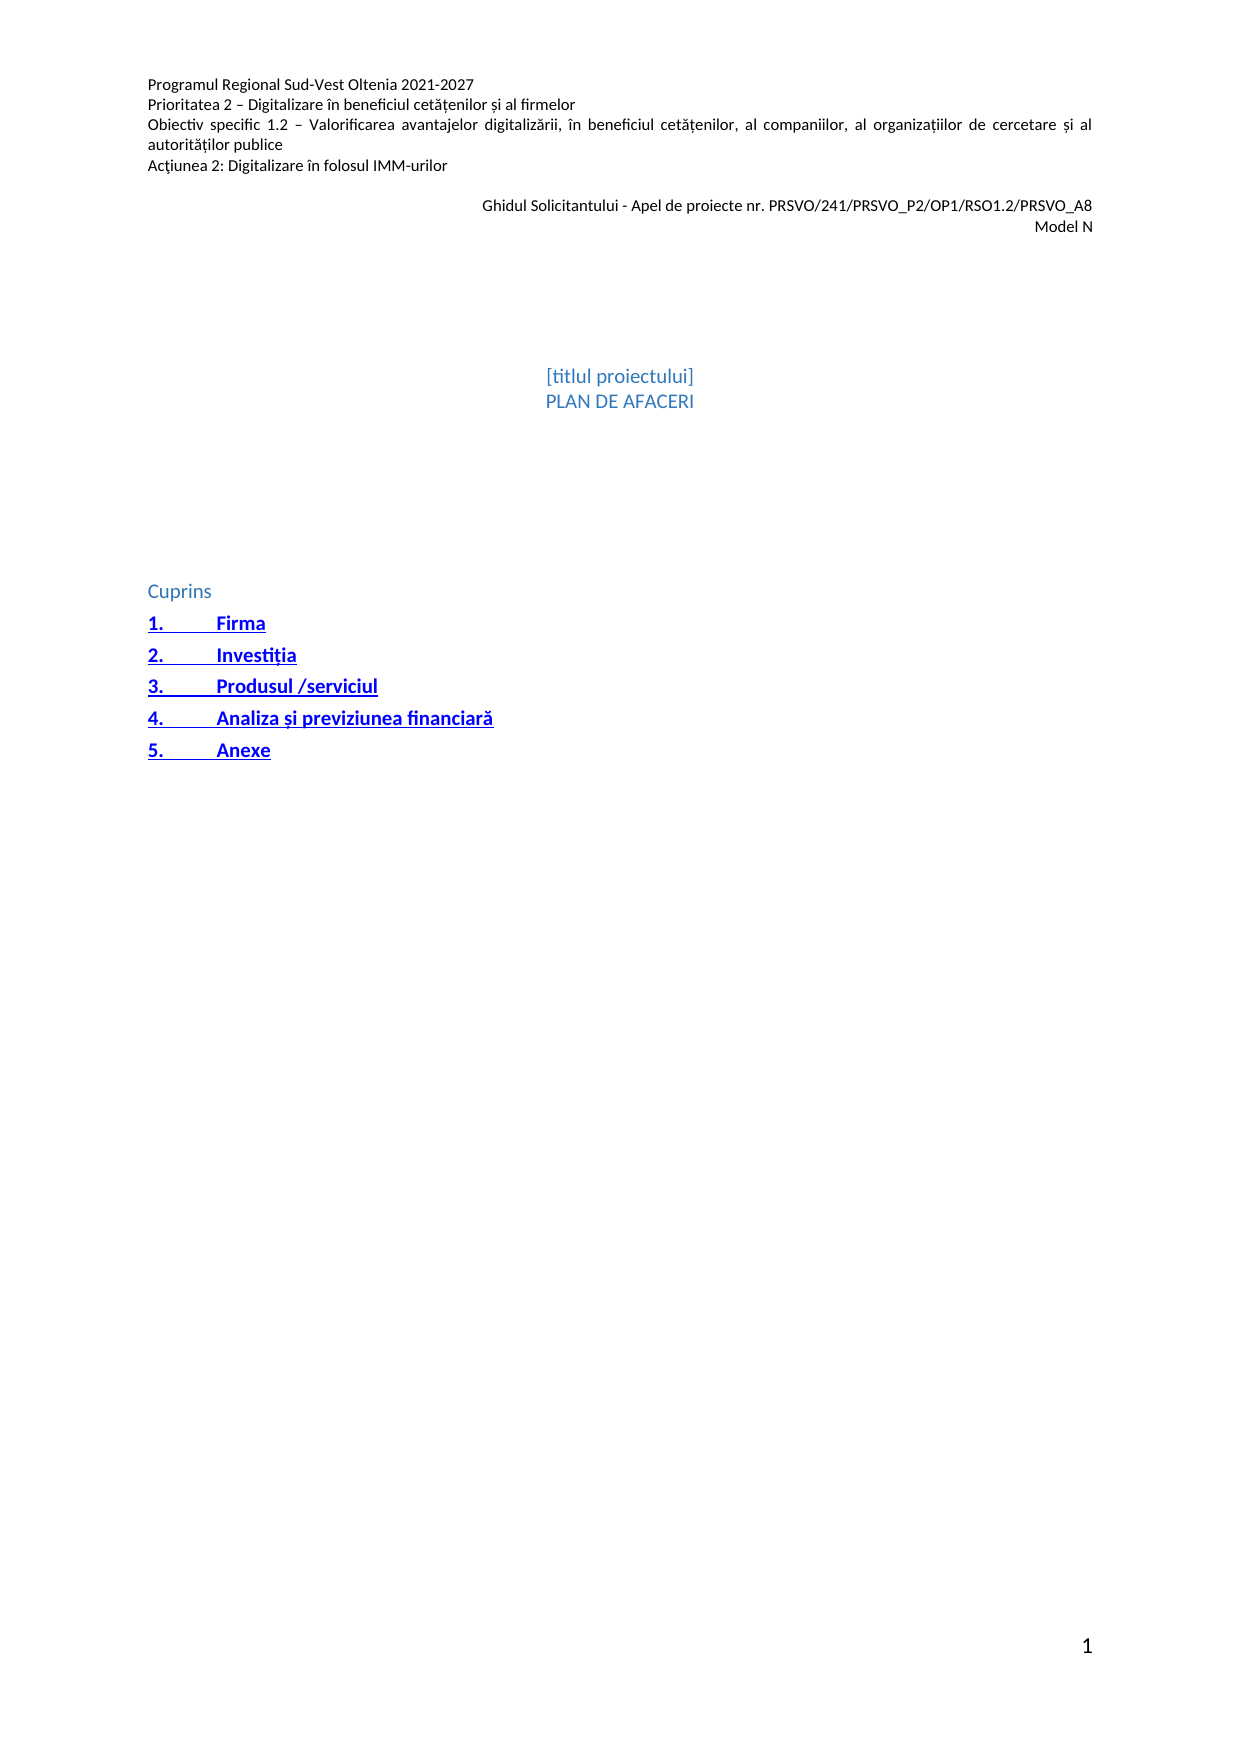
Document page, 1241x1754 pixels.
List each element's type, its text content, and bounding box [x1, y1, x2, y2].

text PLAN DE AFACERI [148, 389, 1093, 414]
text [titlul proiectului] [148, 363, 1093, 389]
